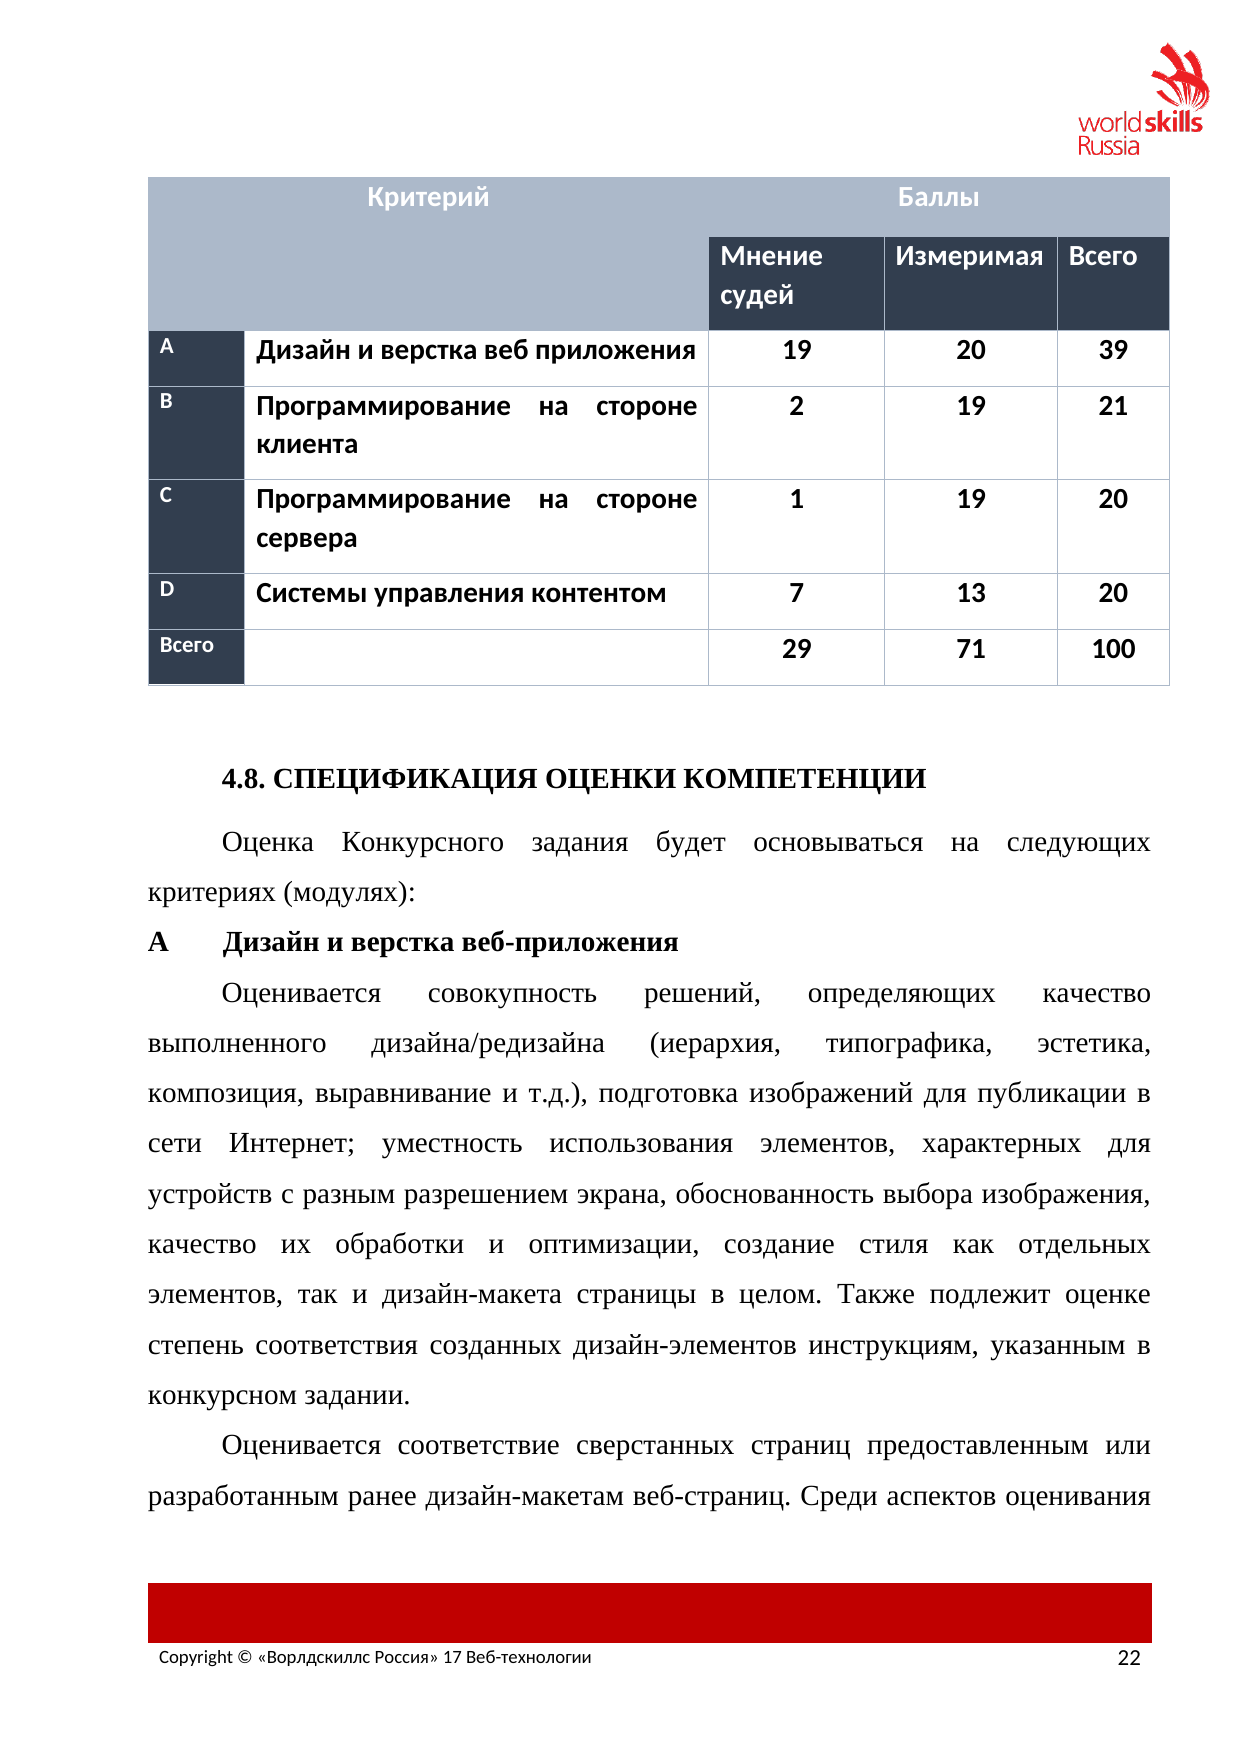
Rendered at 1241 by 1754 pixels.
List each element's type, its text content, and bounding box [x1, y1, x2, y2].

table_cell Программирование на стороне сервера [245, 480, 708, 573]
table_cell 100 [1058, 630, 1169, 684]
table_cell Системы управления контентом [245, 574, 708, 629]
text A Дизайн и верстка веб-приложения [148, 924, 1152, 958]
table_cell 20 [885, 331, 1057, 386]
text Оценивается совокупность решений, определяющих качество выполненного дизайна/редизайна (иерархия, типографика, эстетика, композиция, выравнивание и т.д.), подготовка изображений для публикации в сети Интернет; уместность использования элементов, характерных для устройств с разным разрешением экрана, обоснованность выбора изображения, качество их обработки и оптимизации, создание стиля как отдельных элементов, так и дизайн-макета страницы в целом. Также подлежит оценке степень соответствия созданных дизайн-элементов инструкциям, указанным в конкурсном задании. [148, 975, 1152, 1411]
table_cell C [149, 480, 244, 573]
text 4.8. СПЕЦИФИКАЦИЯ ОЦЕНКИ КОМПЕТЕНЦИИ [148, 761, 1152, 794]
table_cell 20 [1058, 574, 1169, 629]
table_header Баллы [709, 178, 1169, 236]
table_cell Всего [149, 630, 244, 684]
table_cell D [149, 574, 244, 629]
table_cell B [149, 387, 244, 479]
table_cell 19 [709, 331, 884, 386]
table_cell 2 [709, 387, 884, 479]
table_cell Измеримая [885, 237, 1057, 330]
table_cell 29 [709, 630, 884, 684]
table_cell 71 [885, 630, 1057, 684]
table_cell 1 [709, 480, 884, 573]
table_cell 39 [1058, 331, 1169, 386]
text Оценка Конкурсного задания будет основываться на следующих критериях (модулях): [148, 824, 1152, 908]
table_cell 20 [1058, 480, 1169, 573]
table_cell A [149, 331, 244, 386]
table_cell 21 [1058, 387, 1169, 479]
table_cell Всего [1058, 237, 1169, 330]
table_cell 19 [885, 480, 1057, 573]
table_header Критерий [149, 178, 708, 330]
table_cell [245, 630, 708, 684]
table_cell 13 [885, 574, 1057, 629]
table_cell Дизайн и верстка веб приложения [245, 331, 708, 386]
table_cell 7 [709, 574, 884, 629]
picture [1078, 42, 1235, 155]
table_cell Программирование на стороне клиента [245, 387, 708, 479]
table_cell Мнение судей [709, 237, 884, 330]
table_cell 19 [885, 387, 1057, 479]
